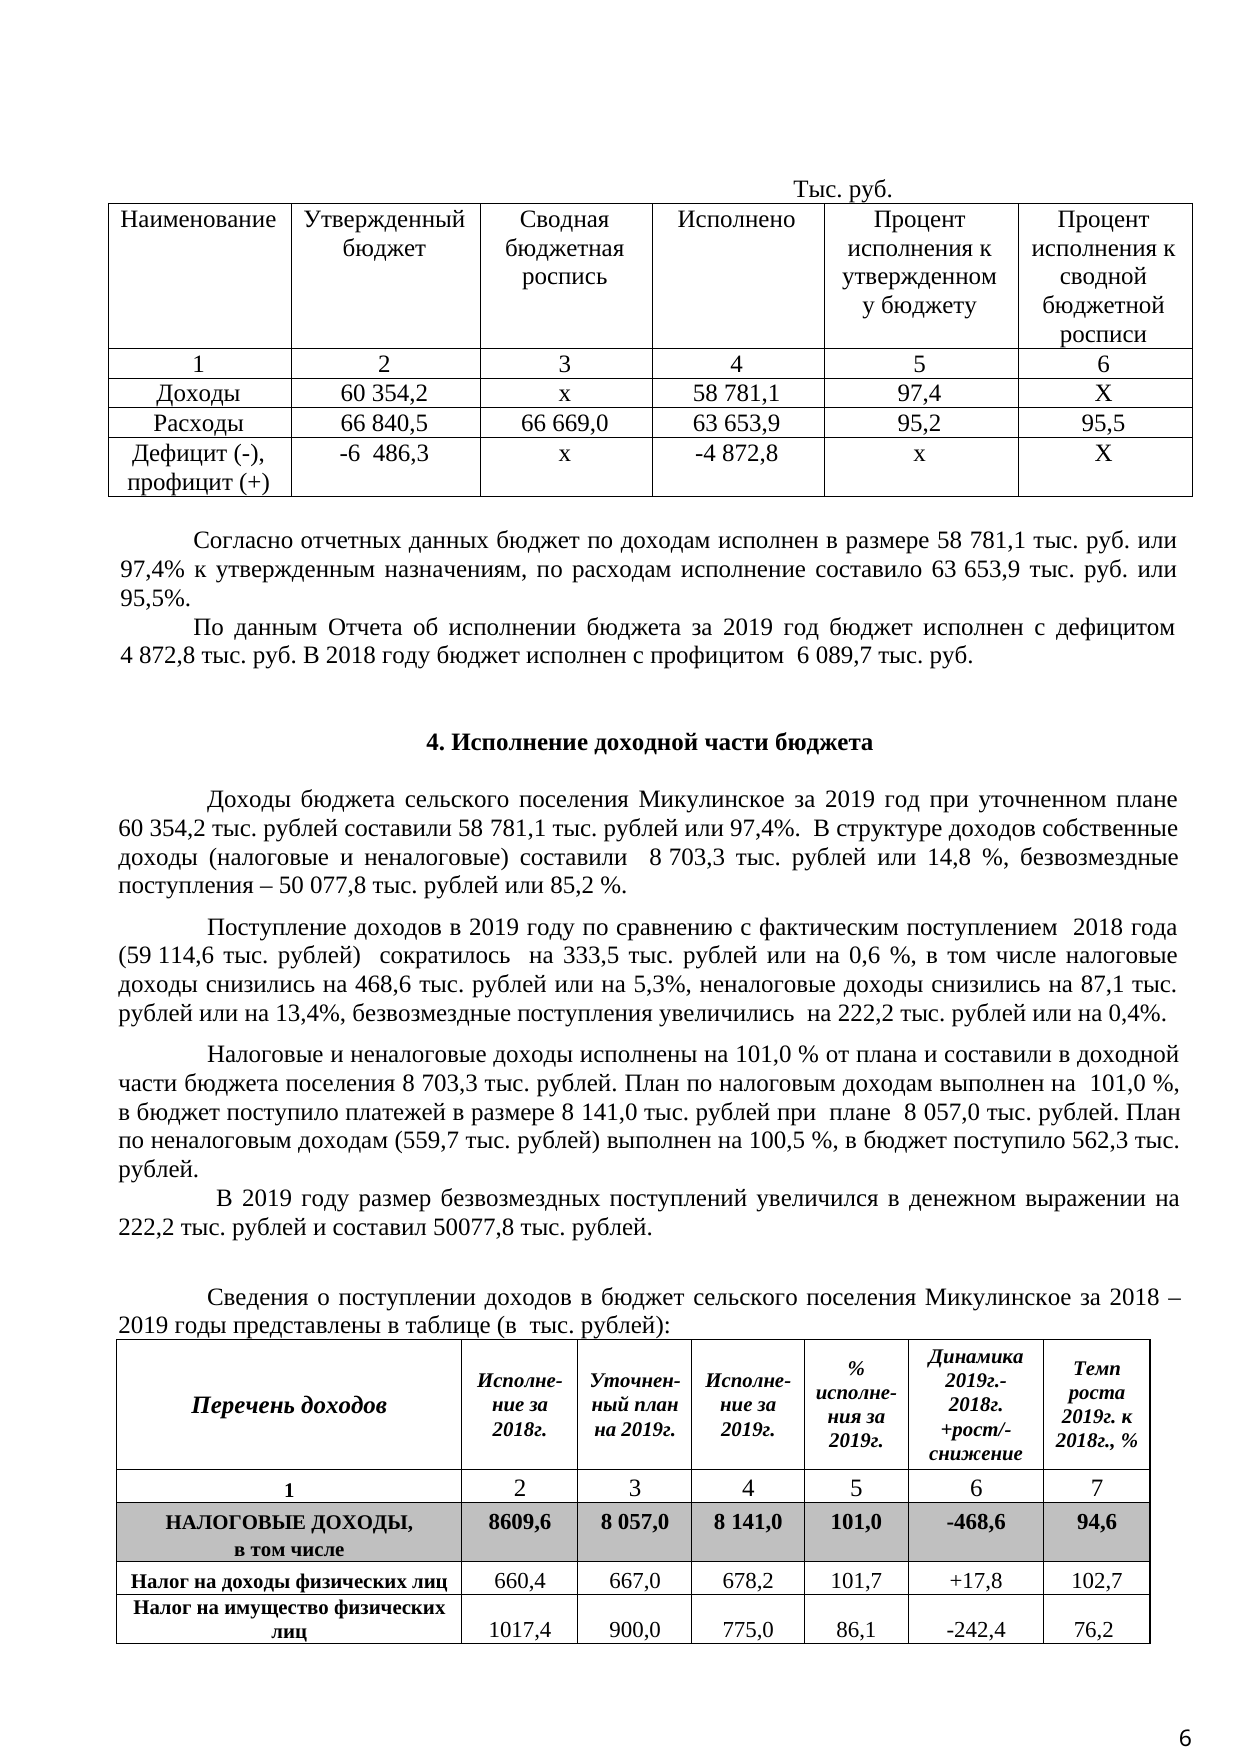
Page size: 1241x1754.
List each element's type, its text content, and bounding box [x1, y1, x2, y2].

table_cell 1017,4 [462, 1595, 577, 1643]
table_cell х [825, 438, 1018, 496]
table_cell 101,7 [805, 1562, 908, 1593]
text По данным Отчета об исполнении бюджета за 2019 год бюджет исполнен с дефицитом 4 872,8 тыс. руб. В 2018 году бюджет исполнен с профицитом 6 089,7 тыс. руб. [120, 612, 1177, 669]
text Поступление доходов в 2019 году по сравнению с фактическим поступлением 2018 года (59 114,6 тыс. рублей) сократилось на 333,5 тыс. рублей или на 0,6 %, в том числе налоговые доходы снизились на 468,6 тыс. рублей или на 5,3%, неналоговые доходы снизились на 87,1 тыс. рублей или на 13,4%, безвозмездные поступления увеличились на 222,2 тыс. рублей или на 0,4%. [118, 912, 1179, 1027]
table_cell 667,0 [578, 1562, 691, 1593]
table_cell [805, 1534, 908, 1561]
table_cell +17,8 [909, 1562, 1043, 1593]
table_cell 60 354,2 [292, 379, 480, 407]
table_cell 2 [292, 349, 480, 377]
table_cell 3 [578, 1470, 691, 1502]
table_cell 678,2 [692, 1562, 804, 1593]
table_cell Х [1019, 379, 1192, 407]
table_cell 1 [109, 349, 291, 377]
table_header Сводная бюджетная роспись [481, 204, 652, 348]
table_cell Дефицит (-), профицит (+) [109, 438, 291, 496]
text Налоговые и неналоговые доходы исполнены на 101,0 % от плана и составили в доходной части бюджета поселения 8 703,3 тыс. рублей. План по налоговым доходам выполнен на 101,0 %, в бюджет поступило платежей в размере 8 141,0 тыс. рублей при плане 8 057,0 тыс. рублей. План по неналоговым доходам (559,7 тыс. рублей) выполнен на 100,5 %, в бюджет поступило 562,3 тыс. рублей. [118, 1039, 1181, 1183]
table_header Исполне-ние за 2019г. [692, 1340, 804, 1469]
table_cell 2 [462, 1470, 577, 1502]
text Тыс. руб. [120, 174, 1177, 203]
table_header Наименование [109, 204, 291, 348]
table_cell [909, 1534, 1043, 1561]
table_header Перечень доходов [117, 1340, 461, 1469]
table_cell 95,2 [825, 408, 1018, 437]
table_cell 660,4 [462, 1562, 577, 1593]
table_cell [692, 1534, 804, 1561]
text 4. Исполнение доходной части бюджета [118, 727, 1181, 755]
table_cell -4 872,8 [653, 438, 824, 496]
table_cell Х [1019, 438, 1192, 496]
table_cell 97,4 [825, 379, 1018, 407]
table_cell 8609,6 [462, 1503, 577, 1534]
table_cell 95,5 [1019, 408, 1192, 437]
table_cell 5 [825, 349, 1018, 377]
text В 2019 году размер безвозмездных поступлений увеличился в денежном выражении на 222,2 тыс. рублей и составил 50077,8 тыс. рублей. [118, 1183, 1181, 1240]
table_cell 66 669,0 [481, 408, 652, 437]
table_cell [462, 1534, 577, 1561]
table_cell Налог на доходы физических лиц [117, 1562, 461, 1593]
table_header Процент исполнения к сводной бюджетной росписи [1019, 204, 1192, 348]
table_cell 58 781,1 [653, 379, 824, 407]
table_header Темп роста 2019г. к 2018г., % [1044, 1340, 1149, 1469]
table_cell 8 141,0 [692, 1503, 804, 1534]
table_cell 4 [692, 1470, 804, 1502]
table_cell 76,2 [1044, 1595, 1149, 1643]
table_cell х [481, 379, 652, 407]
table_cell 4 [653, 349, 824, 377]
table_cell -242,4 [909, 1595, 1043, 1643]
table_header Исполне-ние за 2018г. [462, 1340, 577, 1469]
table_header Утвержденный бюджет [292, 204, 480, 348]
table_cell х [481, 438, 652, 496]
text Доходы бюджета сельского поселения Микулинское за 2019 год при уточненном плане 60 354,2 тыс. рублей составили 58 781,1 тыс. рублей или 97,4%. В структуре доходов собственные доходы (налоговые и неналоговые) составили 8 703,3 тыс. рублей или 14,8 %, безвозмездные поступления – 50 077,8 тыс. рублей или 85,2 %. [118, 784, 1179, 899]
table_cell 66 840,5 [292, 408, 480, 437]
table_header % исполне-ния за 2019г. [805, 1340, 908, 1469]
table_cell 8 057,0 [578, 1503, 691, 1534]
table_cell -6 486,3 [292, 438, 480, 496]
table_cell Налог на имущество физических лиц [117, 1595, 461, 1643]
table_cell 6 [1019, 349, 1192, 377]
table_cell 5 [805, 1470, 908, 1502]
table_header Уточнен-ный план на 2019г. [578, 1340, 691, 1469]
table_cell 94,6 [1044, 1503, 1149, 1534]
table_cell 86,1 [805, 1595, 908, 1643]
table_cell 900,0 [578, 1595, 691, 1643]
table_cell в том числе [117, 1534, 461, 1561]
table_cell [1044, 1534, 1149, 1561]
table_cell Доходы [109, 379, 291, 407]
table_cell 101,0 [805, 1503, 908, 1534]
table_cell Расходы [109, 408, 291, 437]
table_cell 63 653,9 [653, 408, 824, 437]
table_header Динамика 2019г.-2018г. +рост/-снижение [909, 1340, 1043, 1469]
table_cell [578, 1534, 691, 1561]
table_header Исполнено [653, 204, 824, 348]
text Сведения о поступлении доходов в бюджет сельского поселения Микулинское за 2018 – 2019 годы представлены в таблице (в тыс. рублей): [118, 1282, 1181, 1339]
table_cell 7 [1044, 1470, 1149, 1502]
table_cell 3 [481, 349, 652, 377]
table_cell 6 [909, 1470, 1043, 1502]
table_cell НАЛОГОВЫЕ ДОХОДЫ, [117, 1503, 461, 1534]
table_header Процент исполнения к утвержденному бюджету [825, 204, 1018, 348]
table_cell 102,7 [1044, 1562, 1149, 1593]
table_cell -468,6 [909, 1503, 1043, 1534]
table_cell 1 [117, 1470, 461, 1502]
text Согласно отчетных данных бюджет по доходам исполнен в размере 58 781,1 тыс. руб. или 97,4% к утвержденным назначениям, по расходам исполнение составило 63 653,9 тыс. руб. или 95,5%. [120, 525, 1177, 612]
table_cell 775,0 [692, 1595, 804, 1643]
